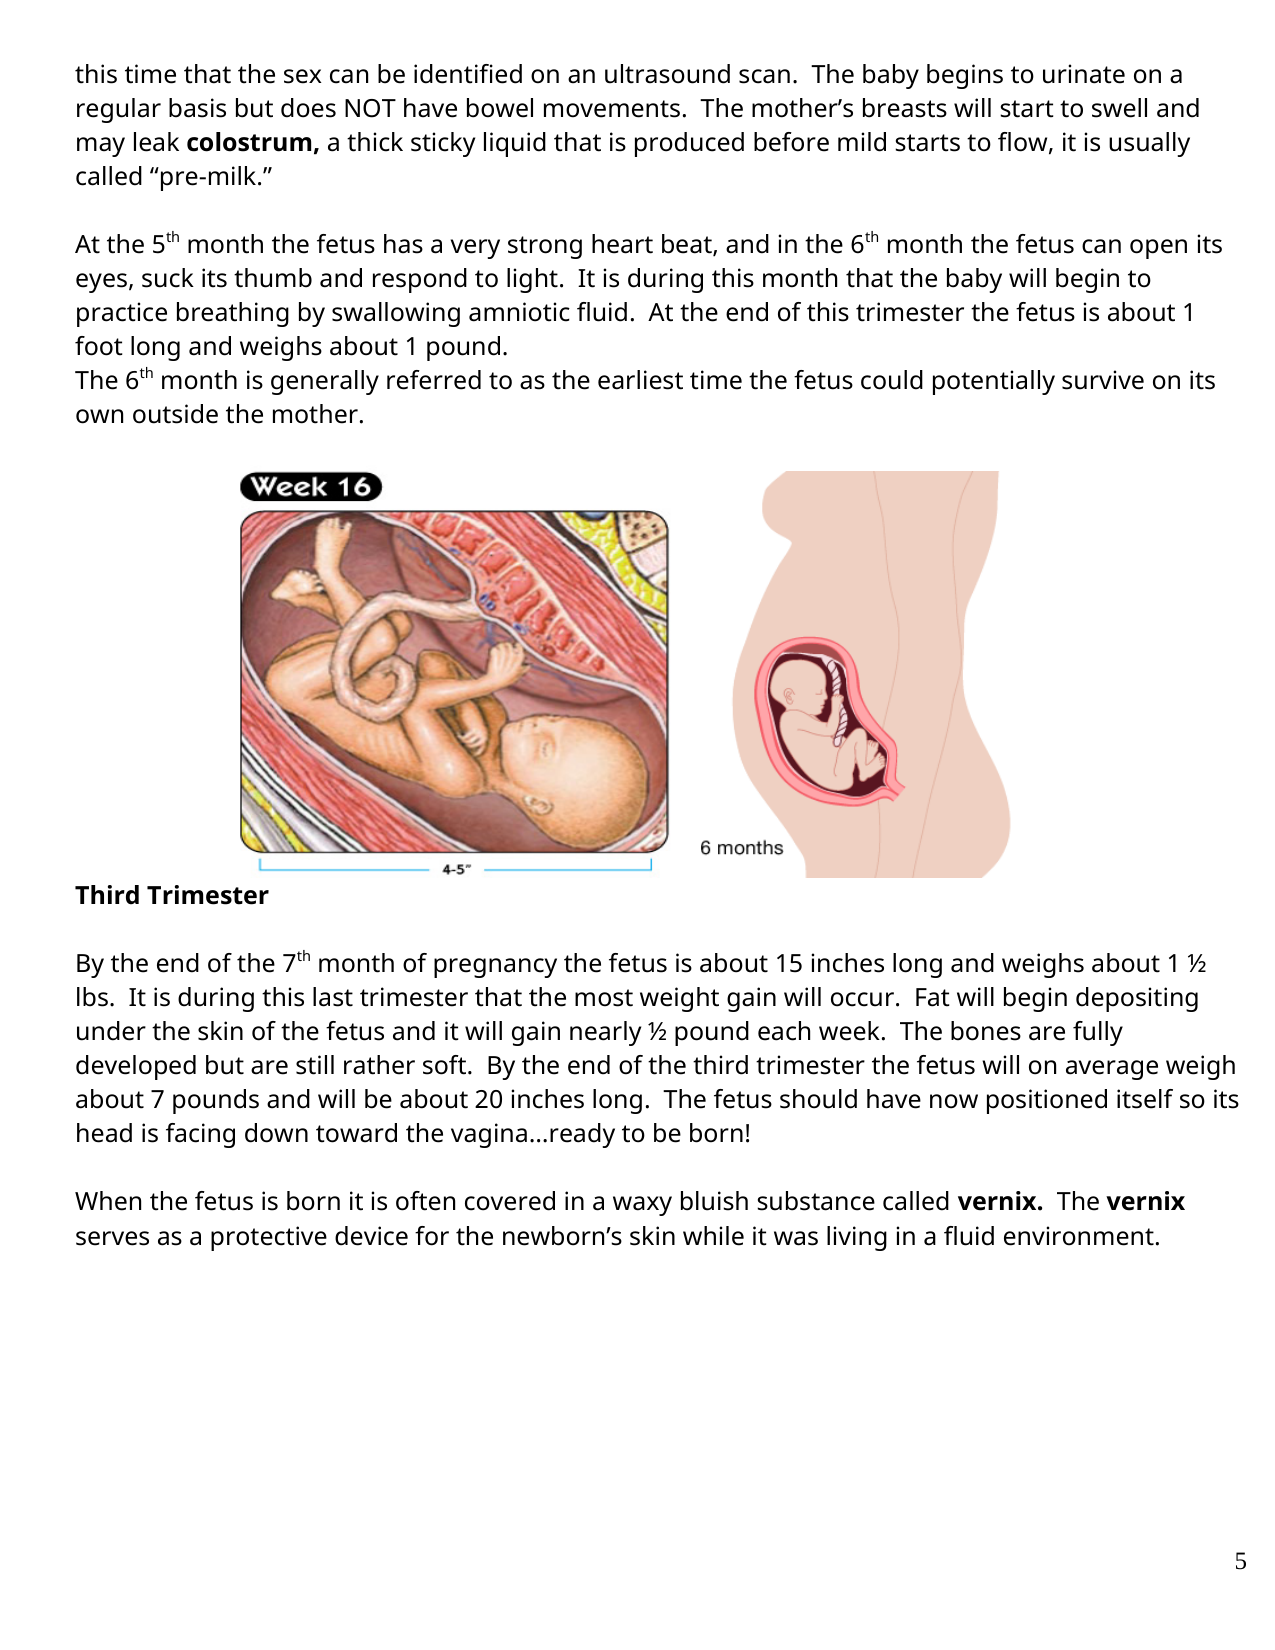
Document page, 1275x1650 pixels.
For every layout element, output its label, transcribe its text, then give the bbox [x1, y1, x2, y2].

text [75, 56, 1247, 192]
picture [683, 471, 1023, 878]
text By the end of the 7th month of pregnancy the fetus is about 15 inches long and weighs about 1 ½ lbs. It is during this last trimester that the most weight gain will occur. Fat will begin depositing under the skin of the fetus and it will gain nearly ½ pound each week. The bones are fully developed but are still rather soft. By the end of the third trimester the fetus will on average weigh about 7 pounds and will be about 20 inches long. The fetus should have now positioned itself so its head is facing down toward the vagina…ready to be born! [75, 946, 1247, 1150]
picture [230, 465, 677, 878]
text When the fetus is born it is often covered in a waxy bluish substance called vernix. The vernix serves as a protective device for the newborn’s skin while it was living in a fluid environment. [75, 1184, 1247, 1252]
text At the 5th month the fetus has a very strong heart beat, and in the 6th month the fetus can open its eyes, suck its thumb and respond to light. It is during this month that the baby will begin to practice breathing by swallowing amniotic fluid. At the end of this trimester the fetus is about 1 foot long and weighs about 1 pound. [75, 227, 1247, 363]
text Third Trimester [75, 877, 1247, 912]
text The 6th month is generally referred to as the earliest time the fetus could potentially survive on its own outside the mother. [75, 363, 1247, 431]
